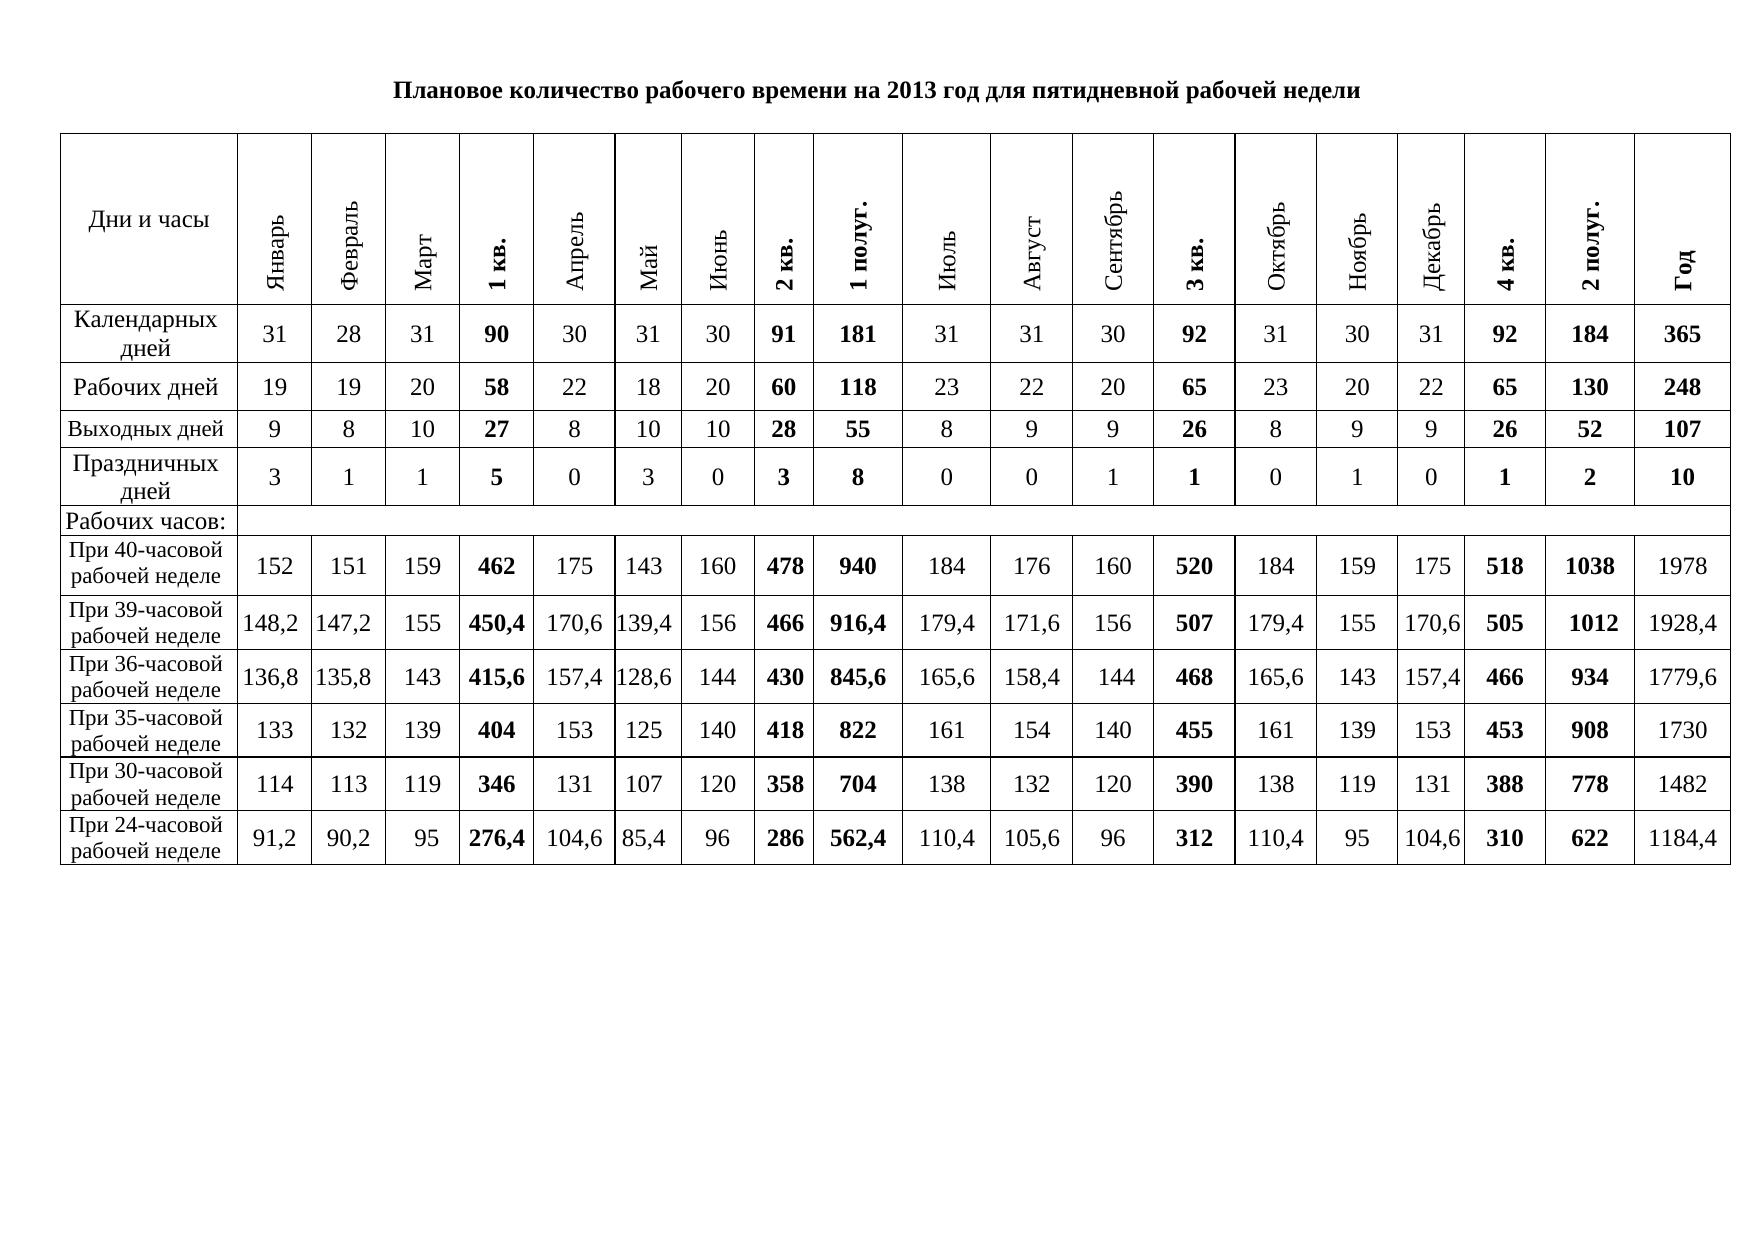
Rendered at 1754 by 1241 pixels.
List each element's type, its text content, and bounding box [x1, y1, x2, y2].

table_cell 158,4 [991, 650, 1072, 703]
table_cell 19 [238, 363, 311, 410]
table_cell 92 [1154, 305, 1234, 362]
table_header 1 полуг. [814, 134, 902, 303]
table_cell 26 [1465, 411, 1545, 447]
table_cell 30 [682, 305, 754, 362]
table_cell 518 [1465, 536, 1545, 595]
table_cell 138 [1236, 758, 1316, 810]
table_cell 9 [1398, 411, 1464, 447]
table_cell 179,4 [1236, 596, 1316, 649]
table_cell 159 [1317, 536, 1397, 595]
table_cell 153 [534, 704, 614, 756]
table_cell 31 [1398, 305, 1464, 362]
table_cell 161 [903, 704, 990, 756]
table_cell 130 [1546, 363, 1634, 410]
table_cell 151 [312, 536, 385, 595]
table_cell 120 [1073, 758, 1153, 810]
table_cell 165,6 [1236, 650, 1316, 703]
table_cell 31 [1236, 305, 1316, 362]
table_cell 28 [312, 305, 385, 362]
table_cell 248 [1635, 363, 1730, 410]
table_cell 9 [991, 411, 1072, 447]
table_cell 139 [386, 704, 459, 756]
table_cell 91 [755, 305, 813, 362]
table_cell 31 [903, 305, 990, 362]
table_cell 1928,4 [1635, 596, 1730, 649]
table_cell 468 [1154, 650, 1234, 703]
table_cell 58 [460, 363, 533, 410]
table_cell 20 [1317, 363, 1397, 410]
table_cell 132 [312, 704, 385, 756]
table_header 2 полуг. [1546, 134, 1634, 303]
table_cell 155 [1317, 596, 1397, 649]
table_cell 92 [1465, 305, 1545, 362]
table_cell 9 [1073, 411, 1153, 447]
table_cell 90 [460, 305, 533, 362]
table_cell 916,4 [814, 596, 902, 649]
table_cell 107 [616, 758, 681, 810]
table_cell 940 [814, 536, 902, 595]
table_cell 104,6 [1398, 811, 1464, 864]
table_header Март [386, 134, 459, 303]
table_cell 60 [755, 363, 813, 410]
table_cell 0 [534, 448, 614, 505]
table_cell 30 [1317, 305, 1397, 362]
table_cell 132 [991, 758, 1072, 810]
table_cell 822 [814, 704, 902, 756]
table_header Февраль [312, 134, 385, 303]
table_cell 1482 [1635, 758, 1730, 810]
table_cell 845,6 [814, 650, 902, 703]
table_header 2 кв. [755, 134, 813, 303]
table_cell 30 [534, 305, 614, 362]
table_cell 55 [814, 411, 902, 447]
table_cell 19 [312, 363, 385, 410]
table_cell 184 [1236, 536, 1316, 595]
table_cell 466 [1465, 650, 1545, 703]
table_cell Праздничных дней [61, 448, 237, 505]
table_cell 175 [534, 536, 614, 595]
table_cell При 24-часовой рабочей неделе [61, 811, 237, 864]
table_header Июнь [682, 134, 754, 303]
table_cell 3 [238, 448, 311, 505]
table_cell 1184,4 [1635, 811, 1730, 864]
table_cell 96 [682, 811, 754, 864]
table_cell 450,4 [460, 596, 533, 649]
table_cell 118 [814, 363, 902, 410]
table_cell 161 [1236, 704, 1316, 756]
table_cell 152 [238, 536, 311, 595]
table_cell 140 [682, 704, 754, 756]
table_cell 133 [238, 704, 311, 756]
table_cell 453 [1465, 704, 1545, 756]
table_cell 778 [1546, 758, 1634, 810]
table_header 1 кв. [460, 134, 533, 303]
table_cell Календарных дней [61, 305, 237, 362]
table_cell 147,2 [312, 596, 385, 649]
table_cell 0 [1236, 448, 1316, 505]
table_header Ноябрь [1317, 134, 1397, 303]
table_cell 136,8 [238, 650, 311, 703]
table_cell 0 [682, 448, 754, 505]
table_header Июль [903, 134, 990, 303]
table_cell 346 [460, 758, 533, 810]
table_cell 430 [755, 650, 813, 703]
table_cell 8 [534, 411, 614, 447]
table_cell 0 [991, 448, 1072, 505]
table_cell 119 [386, 758, 459, 810]
table_cell 466 [755, 596, 813, 649]
table_cell 160 [1073, 536, 1153, 595]
table_cell 9 [1317, 411, 1397, 447]
table_cell 10 [616, 411, 681, 447]
table_cell 135,8 [312, 650, 385, 703]
table_cell 22 [534, 363, 614, 410]
table_cell 26 [1154, 411, 1234, 447]
table_cell 95 [1317, 811, 1397, 864]
table_cell 1 [312, 448, 385, 505]
table_cell 1012 [1546, 596, 1634, 649]
table_cell 1038 [1546, 536, 1634, 595]
table_cell 31 [238, 305, 311, 362]
table_cell 20 [386, 363, 459, 410]
table_cell 113 [312, 758, 385, 810]
table_cell 125 [616, 704, 681, 756]
table_cell 462 [460, 536, 533, 595]
table_header Дни и часы [61, 134, 237, 303]
table_cell 404 [460, 704, 533, 756]
table_cell 562,4 [814, 811, 902, 864]
table_header 3 кв. [1154, 134, 1234, 303]
table_header Апрель [534, 134, 614, 303]
table_cell 157,4 [1398, 650, 1464, 703]
table_cell 1 [1465, 448, 1545, 505]
table_cell 520 [1154, 536, 1234, 595]
table_cell 138 [903, 758, 990, 810]
table_cell 8 [814, 448, 902, 505]
table_cell 1978 [1635, 536, 1730, 595]
table_cell 31 [616, 305, 681, 362]
table_header Январь [238, 134, 311, 303]
table_cell 160 [682, 536, 754, 595]
table_cell 181 [814, 305, 902, 362]
table_cell 65 [1154, 363, 1234, 410]
table_cell 0 [903, 448, 990, 505]
table_cell 143 [1317, 650, 1397, 703]
table_cell 1 [1073, 448, 1153, 505]
table_cell 390 [1154, 758, 1234, 810]
table_cell 20 [682, 363, 754, 410]
table_cell 1730 [1635, 704, 1730, 756]
table_cell 120 [682, 758, 754, 810]
table_cell 156 [682, 596, 754, 649]
table_cell 171,6 [991, 596, 1072, 649]
table_cell 30 [1073, 305, 1153, 362]
table_cell 96 [1073, 811, 1153, 864]
table_header Август [991, 134, 1072, 303]
table_cell 170,6 [1398, 596, 1464, 649]
table_cell При 39-часовой рабочей неделе [61, 596, 237, 649]
table_cell 144 [1073, 650, 1153, 703]
table_cell 148,2 [238, 596, 311, 649]
table_cell 139,4 [616, 596, 681, 649]
table_cell Рабочих дней [61, 363, 237, 410]
table_cell 31 [386, 305, 459, 362]
table_cell 128,6 [616, 650, 681, 703]
table_cell 175 [1398, 536, 1464, 595]
table_cell 153 [1398, 704, 1464, 756]
table_header Октябрь [1236, 134, 1316, 303]
table_cell 10 [682, 411, 754, 447]
table_cell 908 [1546, 704, 1634, 756]
table_cell 276,4 [460, 811, 533, 864]
table_cell 90,2 [312, 811, 385, 864]
table_cell 22 [1398, 363, 1464, 410]
table_cell 65 [1465, 363, 1545, 410]
table_cell 3 [616, 448, 681, 505]
table_cell 622 [1546, 811, 1634, 864]
table_cell 85,4 [616, 811, 681, 864]
table_cell 8 [903, 411, 990, 447]
table_cell 104,6 [534, 811, 614, 864]
table_cell Рабочих часов: [61, 506, 237, 535]
table_cell 3 [755, 448, 813, 505]
table_cell 179,4 [903, 596, 990, 649]
table_cell 9 [238, 411, 311, 447]
table_cell 131 [534, 758, 614, 810]
table_header Год [1635, 134, 1730, 303]
table_cell 159 [386, 536, 459, 595]
table_cell 95 [386, 811, 459, 864]
table_cell 155 [386, 596, 459, 649]
table_cell 114 [238, 758, 311, 810]
table_cell 365 [1635, 305, 1730, 362]
table_cell 358 [755, 758, 813, 810]
table_cell 310 [1465, 811, 1545, 864]
table_cell 418 [755, 704, 813, 756]
table_cell 156 [1073, 596, 1153, 649]
table_cell 8 [1236, 411, 1316, 447]
table_cell [238, 506, 1730, 535]
table_cell 1779,6 [1635, 650, 1730, 703]
table_cell 131 [1398, 758, 1464, 810]
table_cell 0 [1398, 448, 1464, 505]
table_cell 143 [386, 650, 459, 703]
table_cell 505 [1465, 596, 1545, 649]
table_cell 388 [1465, 758, 1545, 810]
table_cell 455 [1154, 704, 1234, 756]
table_cell 704 [814, 758, 902, 810]
table_cell 157,4 [534, 650, 614, 703]
table_cell 1 [1317, 448, 1397, 505]
table_cell 22 [991, 363, 1072, 410]
table_cell 119 [1317, 758, 1397, 810]
table_cell 20 [1073, 363, 1153, 410]
table_cell 31 [991, 305, 1072, 362]
table_cell 27 [460, 411, 533, 447]
table_cell 507 [1154, 596, 1234, 649]
text Плановое количество рабочего времени на 2013 год для пятидневной рабочей недели [75, 75, 1679, 104]
table_cell При 36-часовой рабочей неделе [61, 650, 237, 703]
table_cell 415,6 [460, 650, 533, 703]
table_cell 184 [1546, 305, 1634, 362]
table_cell 18 [616, 363, 681, 410]
table_cell 10 [386, 411, 459, 447]
table_cell 91,2 [238, 811, 311, 864]
table_cell 107 [1635, 411, 1730, 447]
table_header Декабрь [1398, 134, 1464, 303]
table_cell 1 [386, 448, 459, 505]
table_header Май [616, 134, 681, 303]
table_cell 139 [1317, 704, 1397, 756]
table_cell 312 [1154, 811, 1234, 864]
table_cell 286 [755, 811, 813, 864]
table_cell При 40-часовой рабочей неделе [61, 536, 237, 595]
table_cell 934 [1546, 650, 1634, 703]
table_header Сентябрь [1073, 134, 1153, 303]
table_cell 8 [312, 411, 385, 447]
table_cell 2 [1546, 448, 1634, 505]
table_cell 184 [903, 536, 990, 595]
table_cell 144 [682, 650, 754, 703]
table_cell 10 [1635, 448, 1730, 505]
table_cell 143 [616, 536, 681, 595]
table_cell 28 [755, 411, 813, 447]
table_cell При 35-часовой рабочей неделе [61, 704, 237, 756]
table_cell 110,4 [1236, 811, 1316, 864]
table_cell 154 [991, 704, 1072, 756]
table_header 4 кв. [1465, 134, 1545, 303]
table_cell 478 [755, 536, 813, 595]
table_cell 52 [1546, 411, 1634, 447]
table_cell Выходных дней [61, 411, 237, 447]
table_cell 165,6 [903, 650, 990, 703]
table_cell 176 [991, 536, 1072, 595]
table_cell 105,6 [991, 811, 1072, 864]
table_cell При 30-часовой рабочей неделе [61, 758, 237, 810]
table_cell 5 [460, 448, 533, 505]
table_cell 1 [1154, 448, 1234, 505]
table_cell 170,6 [534, 596, 614, 649]
table_cell 140 [1073, 704, 1153, 756]
table_cell 110,4 [903, 811, 990, 864]
table_cell 23 [1236, 363, 1316, 410]
table_cell 23 [903, 363, 990, 410]
